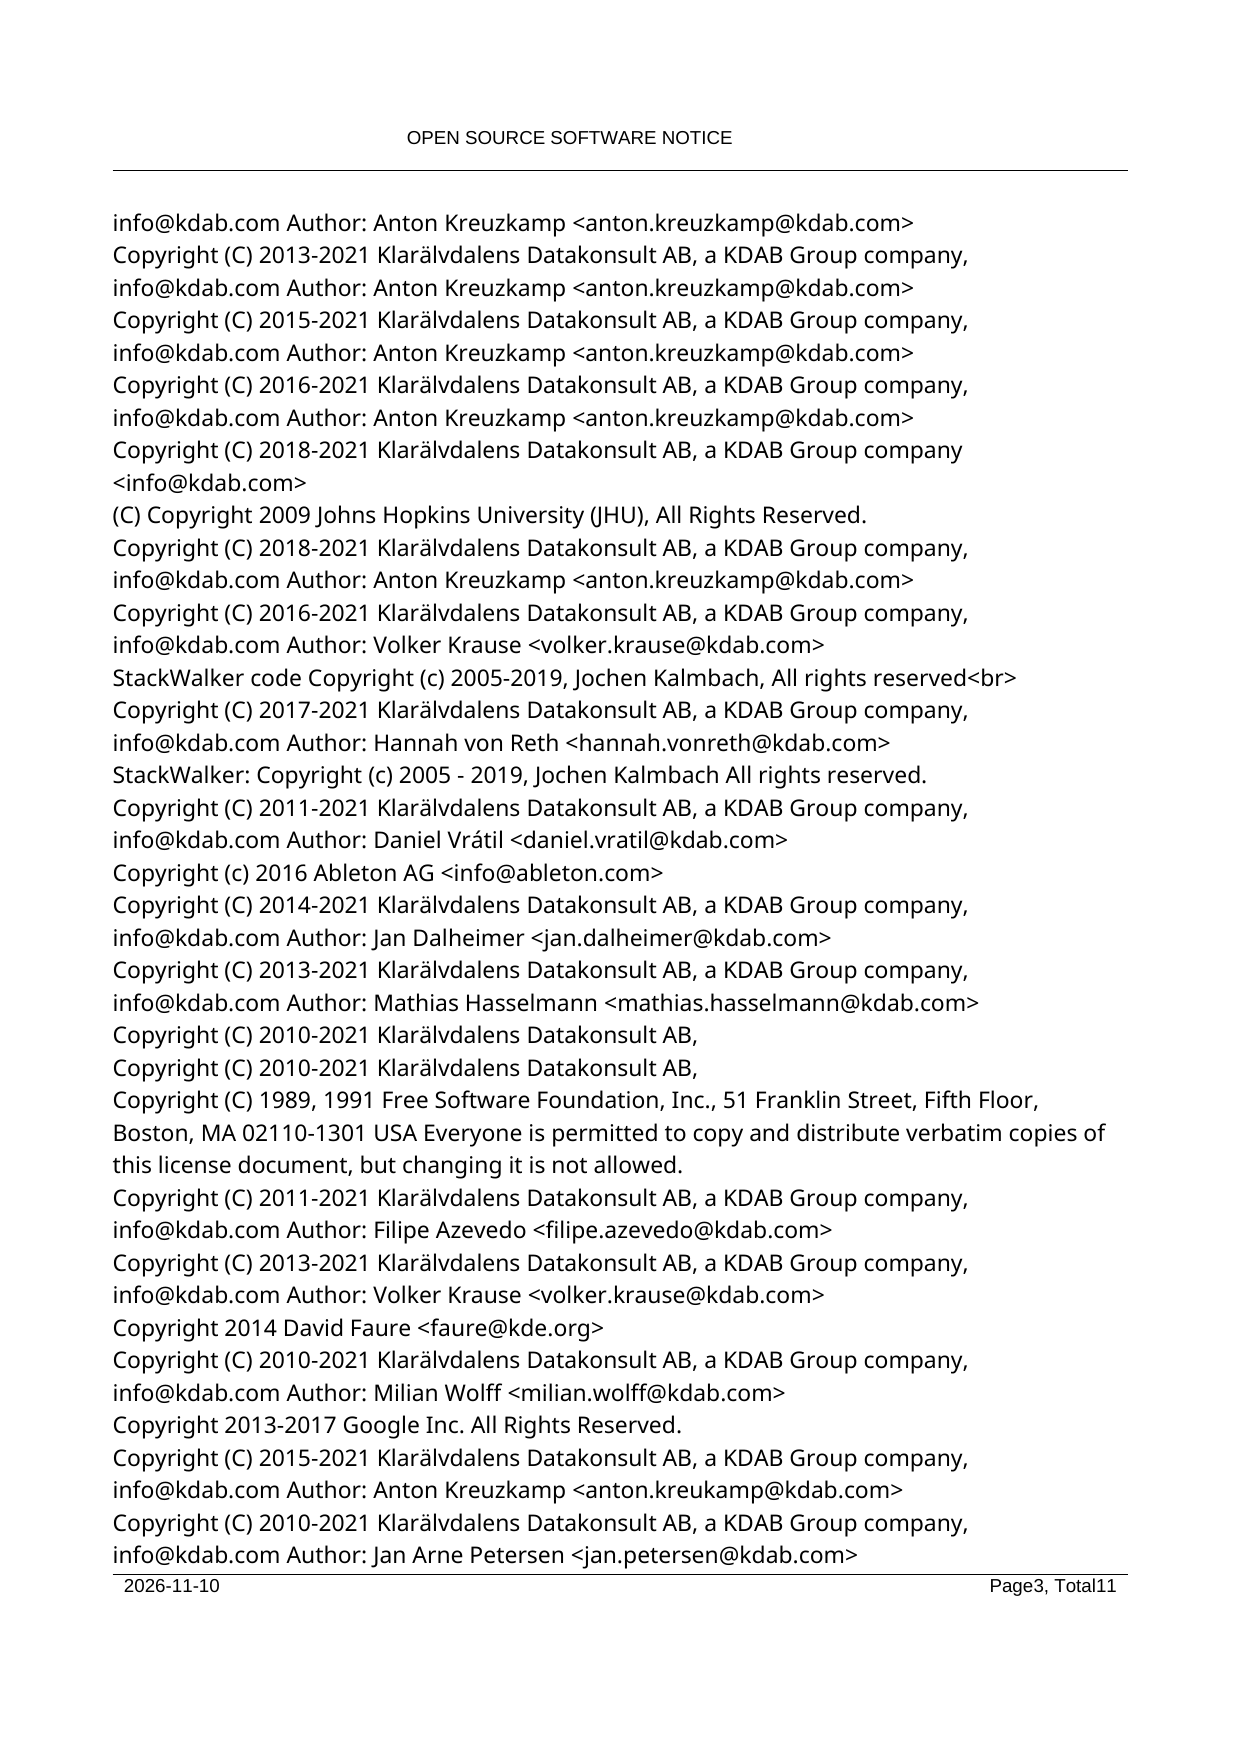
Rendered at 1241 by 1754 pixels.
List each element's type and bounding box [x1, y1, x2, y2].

text [112, 206, 1128, 1571]
